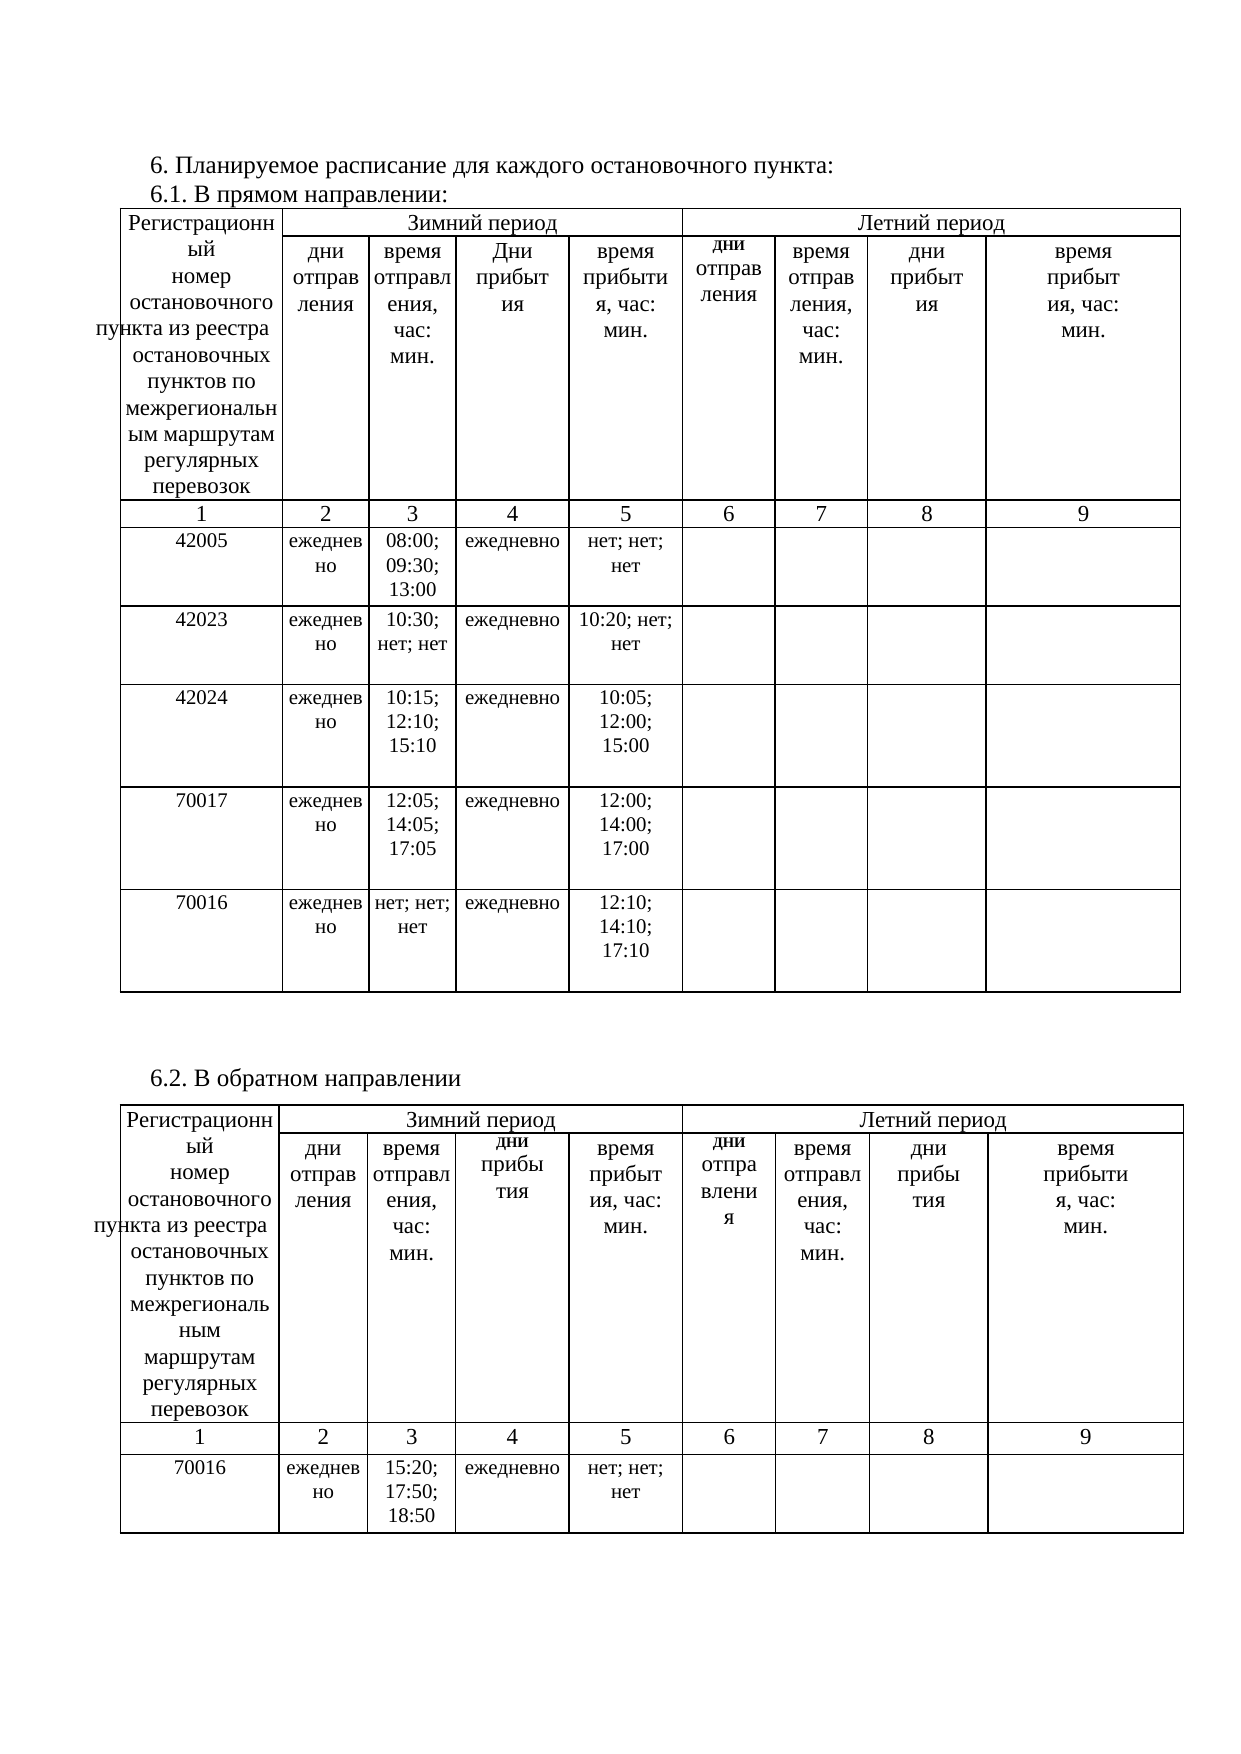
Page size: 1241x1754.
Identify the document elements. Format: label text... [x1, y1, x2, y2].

table_cell [868, 528, 985, 605]
table_cell время прибыти я, час: мин. [989, 1134, 1183, 1422]
table_cell ежедневно [457, 607, 568, 684]
table_cell [987, 685, 1180, 786]
table_cell 3 [370, 501, 455, 527]
table_cell ежедневно [283, 528, 368, 605]
table_cell ежедневно [283, 685, 368, 786]
table_cell ежедневно [457, 685, 568, 786]
table_cell 12:10; 14:10; 17:10 [570, 890, 682, 991]
table_header Летний период [683, 209, 1180, 235]
table_cell [776, 1455, 869, 1532]
table_header Регистрационный номер остановочного пункта из реестра остановочных пунктов по межрегиональным маршрутам регулярных перевозок [121, 209, 282, 499]
table_header Зимний период [283, 209, 682, 235]
table_cell [868, 685, 985, 786]
table_cell дни прибыт ия [868, 237, 985, 499]
table_cell 70016 [121, 890, 282, 991]
table_cell [776, 685, 867, 786]
table_cell ежедневно [457, 788, 568, 889]
table_cell ежедневно [280, 1455, 367, 1532]
table_cell 08:00; 09:30; 13:00 [370, 528, 455, 605]
table_cell 10:15; 12:10; 15:10 [370, 685, 455, 786]
table_cell ежедневно [457, 890, 568, 991]
table_cell 70016 [121, 1455, 278, 1532]
table_cell нет; нет; нет [570, 528, 682, 605]
table_cell дни прибы тия [870, 1134, 987, 1422]
table_cell время отправл ения, час: мин. [368, 1134, 455, 1422]
table_cell 6 [683, 501, 774, 527]
table_cell Дни прибыт ия [457, 237, 568, 499]
table_cell [989, 1455, 1183, 1532]
table_cell нет; нет; нет [370, 890, 455, 991]
table_cell 1 [121, 1423, 278, 1454]
text 6.1. В прямом направлении: [150, 179, 1090, 207]
table_cell [776, 607, 867, 684]
table_cell 10:05; 12:00; 15:00 [570, 685, 682, 786]
table_cell 9 [989, 1423, 1183, 1454]
table_cell ежедневно [283, 788, 368, 889]
table_header Летний период [683, 1106, 1183, 1132]
table_cell [683, 1455, 775, 1532]
table_cell [683, 685, 774, 786]
table_cell [683, 607, 774, 684]
text 6. Планируемое расписание для каждого остановочного пункта: [150, 150, 1090, 179]
table_cell [776, 890, 867, 991]
table_cell [776, 788, 867, 889]
table_cell [683, 528, 774, 605]
text 6.2. В обратном направлении [150, 1063, 1090, 1092]
table_cell [868, 788, 985, 889]
table_cell ДНИ отпра влени я [683, 1134, 775, 1422]
table_cell 42024 [121, 685, 282, 786]
table_cell 1 [121, 501, 282, 527]
table_cell 6 [683, 1423, 775, 1454]
table_cell 42005 [121, 528, 282, 605]
table_cell 8 [868, 501, 985, 527]
table_cell 10:30; нет; нет [370, 607, 455, 684]
table_header Зимний период [280, 1106, 682, 1132]
table_cell 3 [368, 1423, 455, 1454]
table_cell 9 [987, 501, 1180, 527]
table_cell 7 [776, 1423, 869, 1454]
table_cell 4 [456, 1423, 568, 1454]
table_cell 2 [283, 501, 368, 527]
table_cell ежедневно [283, 607, 368, 684]
table_cell 12:00; 14:00; 17:00 [570, 788, 682, 889]
table_cell [870, 1455, 987, 1532]
table_cell 10:20; нет; нет [570, 607, 682, 684]
table_cell [987, 788, 1180, 889]
table_cell 15:20; 17:50; 18:50 [368, 1455, 455, 1532]
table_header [121, 1106, 278, 1422]
table_cell время прибыти я, час: мин. [570, 237, 682, 499]
table_cell [987, 528, 1180, 605]
table_cell [683, 788, 774, 889]
table_cell ДНИ прибы тия [456, 1134, 568, 1422]
table_cell время прибыт ия, час: мин. [987, 237, 1180, 499]
table_cell [868, 890, 985, 991]
table_cell время отправ ления, час: мин. [776, 237, 867, 499]
table_cell ежедневно [283, 890, 368, 991]
table_cell [868, 607, 985, 684]
table_cell [683, 890, 774, 991]
table_cell [987, 607, 1180, 684]
table_cell время отправл ения, час: мин. [776, 1134, 869, 1422]
table_cell дни отправ ления [283, 237, 368, 499]
table_cell ежедневно [457, 528, 568, 605]
table_cell 4 [457, 501, 568, 527]
table_cell 5 [570, 1423, 682, 1454]
table_cell [776, 528, 867, 605]
table_cell время отправл ения, час: мин. [370, 237, 455, 499]
table_cell 12:05; 14:05; 17:05 [370, 788, 455, 889]
table_cell 70017 [121, 788, 282, 889]
table_cell нет; нет; нет [570, 1455, 682, 1532]
table_cell ежедневно [456, 1455, 568, 1532]
table_cell 7 [776, 501, 867, 527]
table_cell время прибыт ия, час: мин. [570, 1134, 682, 1422]
table_cell 2 [280, 1423, 367, 1454]
table_cell ДНИ отправ ления [683, 237, 774, 499]
table_cell 42023 [121, 607, 282, 684]
table_cell дни отправ ления [280, 1134, 367, 1422]
table_cell 5 [570, 501, 682, 527]
table_cell [987, 890, 1180, 991]
table_cell 8 [870, 1423, 987, 1454]
